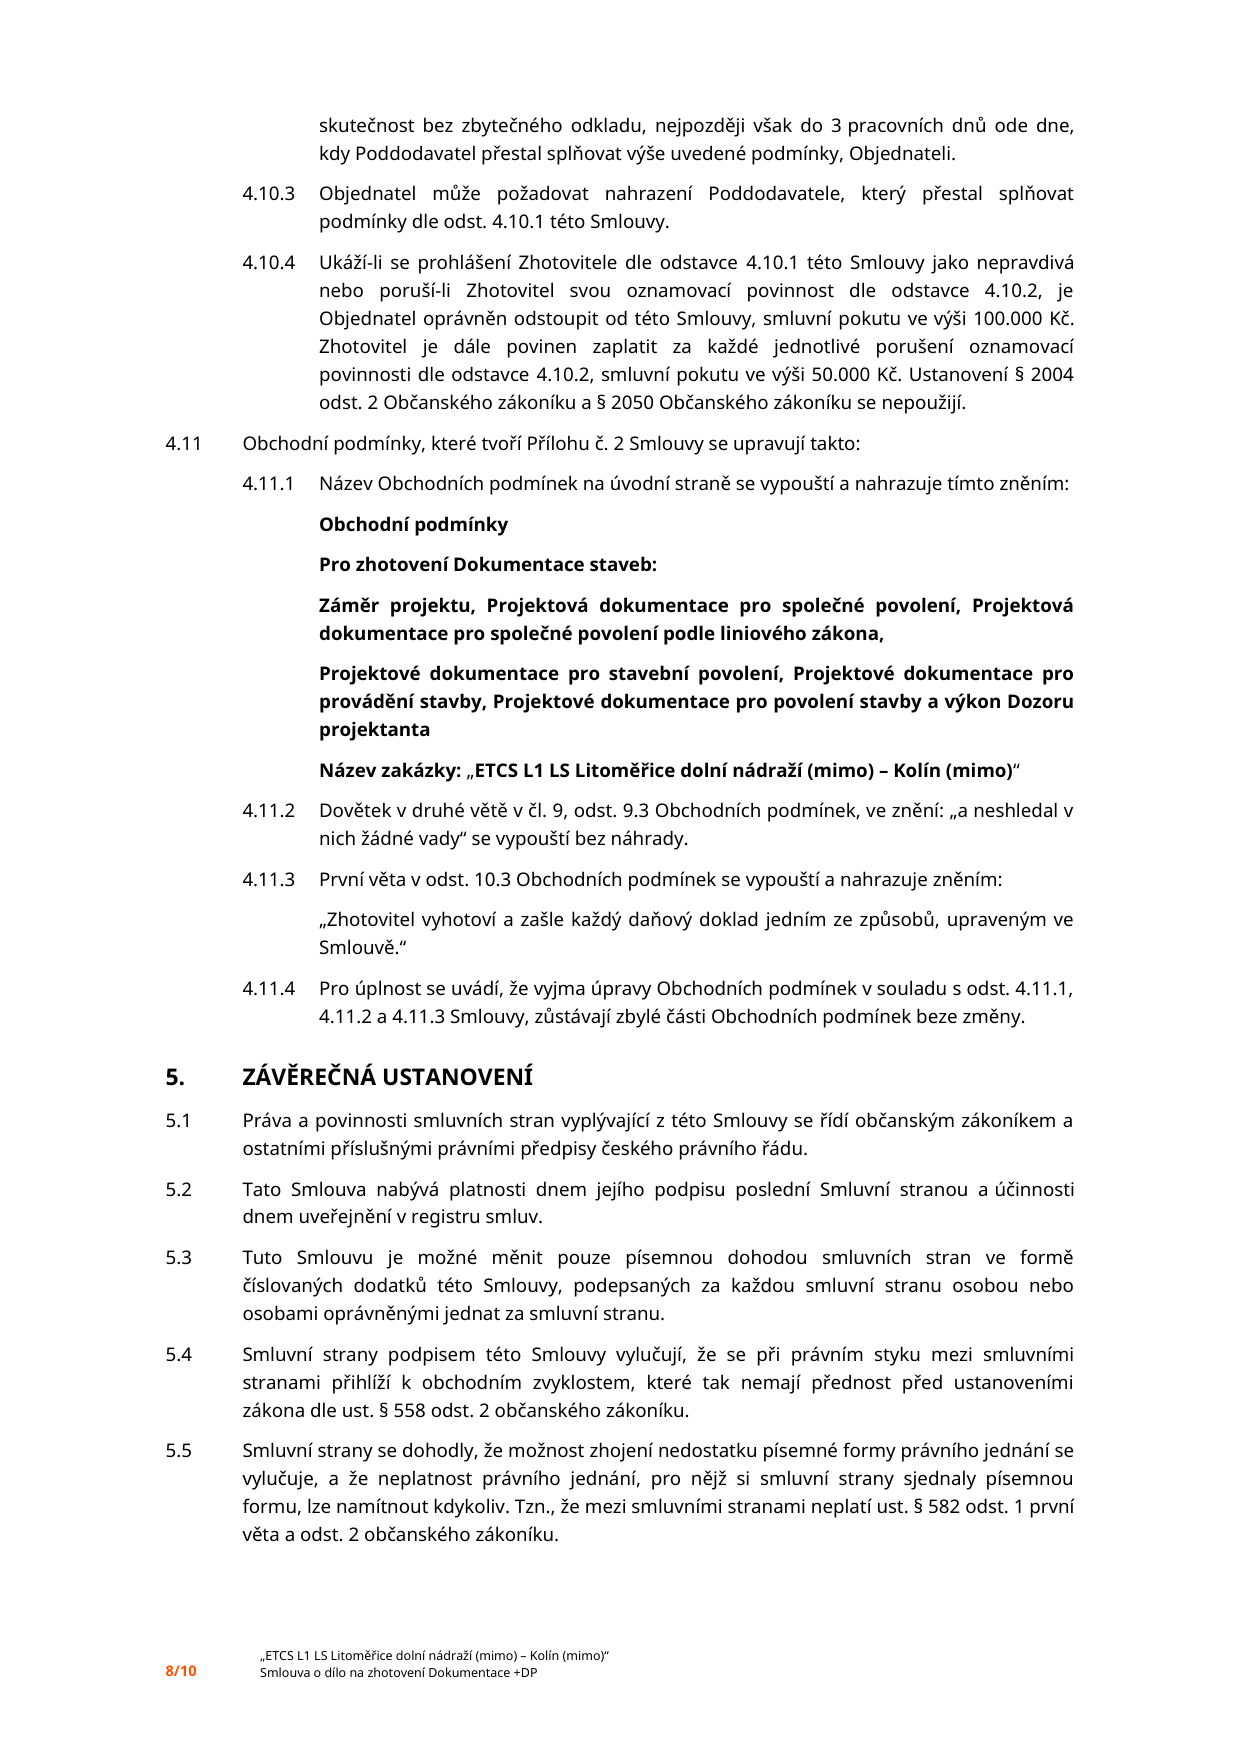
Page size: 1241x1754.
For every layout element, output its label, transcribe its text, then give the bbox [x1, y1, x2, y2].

text Smluvní strany se dohodly, že možnost zhojení nedostatku písemné formy právního jednání se vylučuje, a že neplatnost právního jednání, pro nějž si smluvní strany sjednaly písemnou formu, lze namítnout kdykoliv. Tzn., že mezi smluvními stranami neplatí ust. § 582 odst. 1 první věta a odst. 2 občanského zákoníku. [165, 1437, 1075, 1547]
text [242, 112, 1075, 166]
list „Zhotovitel vyhotoví a zašle každý daňový doklad jedním ze způsobů, upraveným ve Smlouvě.“ [319, 907, 1075, 960]
list První věta v odst. 10.3 Obchodních podmínek se vypouští a nahrazuje zněním: [242, 866, 1075, 892]
list Pro úplnost se uvádí, že vyjma úpravy Obchodních podmínek v souladu s odst. 4.11.1, 4.11.2 a 4.11.3 Smlouvy, zůstávají zbylé části Obchodních podmínek beze změny. [242, 975, 1075, 1029]
list Záměr projektu, Projektová dokumentace pro společné povolení, Projektová dokumentace pro společné povolení podle liniového zákona, [319, 592, 1075, 646]
list Obchodní podmínky [319, 511, 1075, 536]
list Pro zhotovení Dokumentace staveb: [319, 551, 1075, 577]
text ZÁVĚREČNÁ USTANOVENÍ [165, 1060, 1075, 1092]
text Smluvní strany podpisem této Smlouvy vylučují, že se při právním styku mezi smluvními stranami přihlíží k obchodním zvyklostem, které tak nemají přednost před ustanoveními zákona dle ust. § 558 odst. 2 občanského zákoníku. [165, 1341, 1075, 1422]
list Dovětek v druhé větě v čl. 9, odst. 9.3 Obchodních podmínek, ve znění: „a neshledal v nich žádné vady“ se vypouští bez náhrady. [242, 798, 1075, 851]
text Objednatel může požadovat nahrazení Poddodavatele, který přestal splňovat podmínky dle odst. 4.10.1 této Smlouvy. [242, 181, 1075, 234]
text Ukáží-li se prohlášení Zhotovitele dle odstavce 4.10.1 této Smlouvy jako nepravdivá nebo poruší-li Zhotovitel svou oznamovací povinnost dle odstavce 4.10.2, je Objednatel oprávněn odstoupit od této Smlouvy, smluvní pokutu ve výši 100.000 Kč. Zhotovitel je dále povinen zaplatit za každé jednotlivé porušení oznamovací povinnosti dle odstavce 4.10.2, smluvní pokutu ve výši 50.000 Kč. Ustanovení § 2004 odst. 2 Občanského zákoníku a § 2050 Občanského zákoníku se nepoužijí. [242, 249, 1075, 415]
list Projektové dokumentace pro stavební povolení, Projektové dokumentace pro provádění stavby, Projektové dokumentace pro povolení stavby a výkon Dozoru projektanta [319, 661, 1075, 742]
list Obchodní podmínky, které tvoří Přílohu č. 2 Smlouvy se upravují takto: [165, 430, 1075, 455]
list Název Obchodních podmínek na úvodní straně se vypouští a nahrazuje tímto zněním: [242, 470, 1075, 496]
text Tato Smlouva nabývá platnosti dnem jejího podpisu poslední Smluvní stranou a účinnosti dnem uveřejnění v registru smluv. [165, 1176, 1075, 1229]
text Tuto Smlouvu je možné měnit pouze písemnou dohodou smluvních stran ve formě číslovaných dodatků této Smlouvy, podepsaných za každou smluvní stranu osobou nebo osobami oprávněnými jednat za smluvní stranu. [165, 1244, 1075, 1326]
list Název zakázky: „ETCS L1 LS Litoměřice dolní nádraží (mimo) – Kolín (mimo)“ [319, 757, 1075, 783]
text Práva a povinnosti smluvních stran vyplývající z této Smlouvy se řídí občanským zákoníkem a ostatními příslušnými právními předpisy českého právního řádu. [165, 1107, 1075, 1161]
